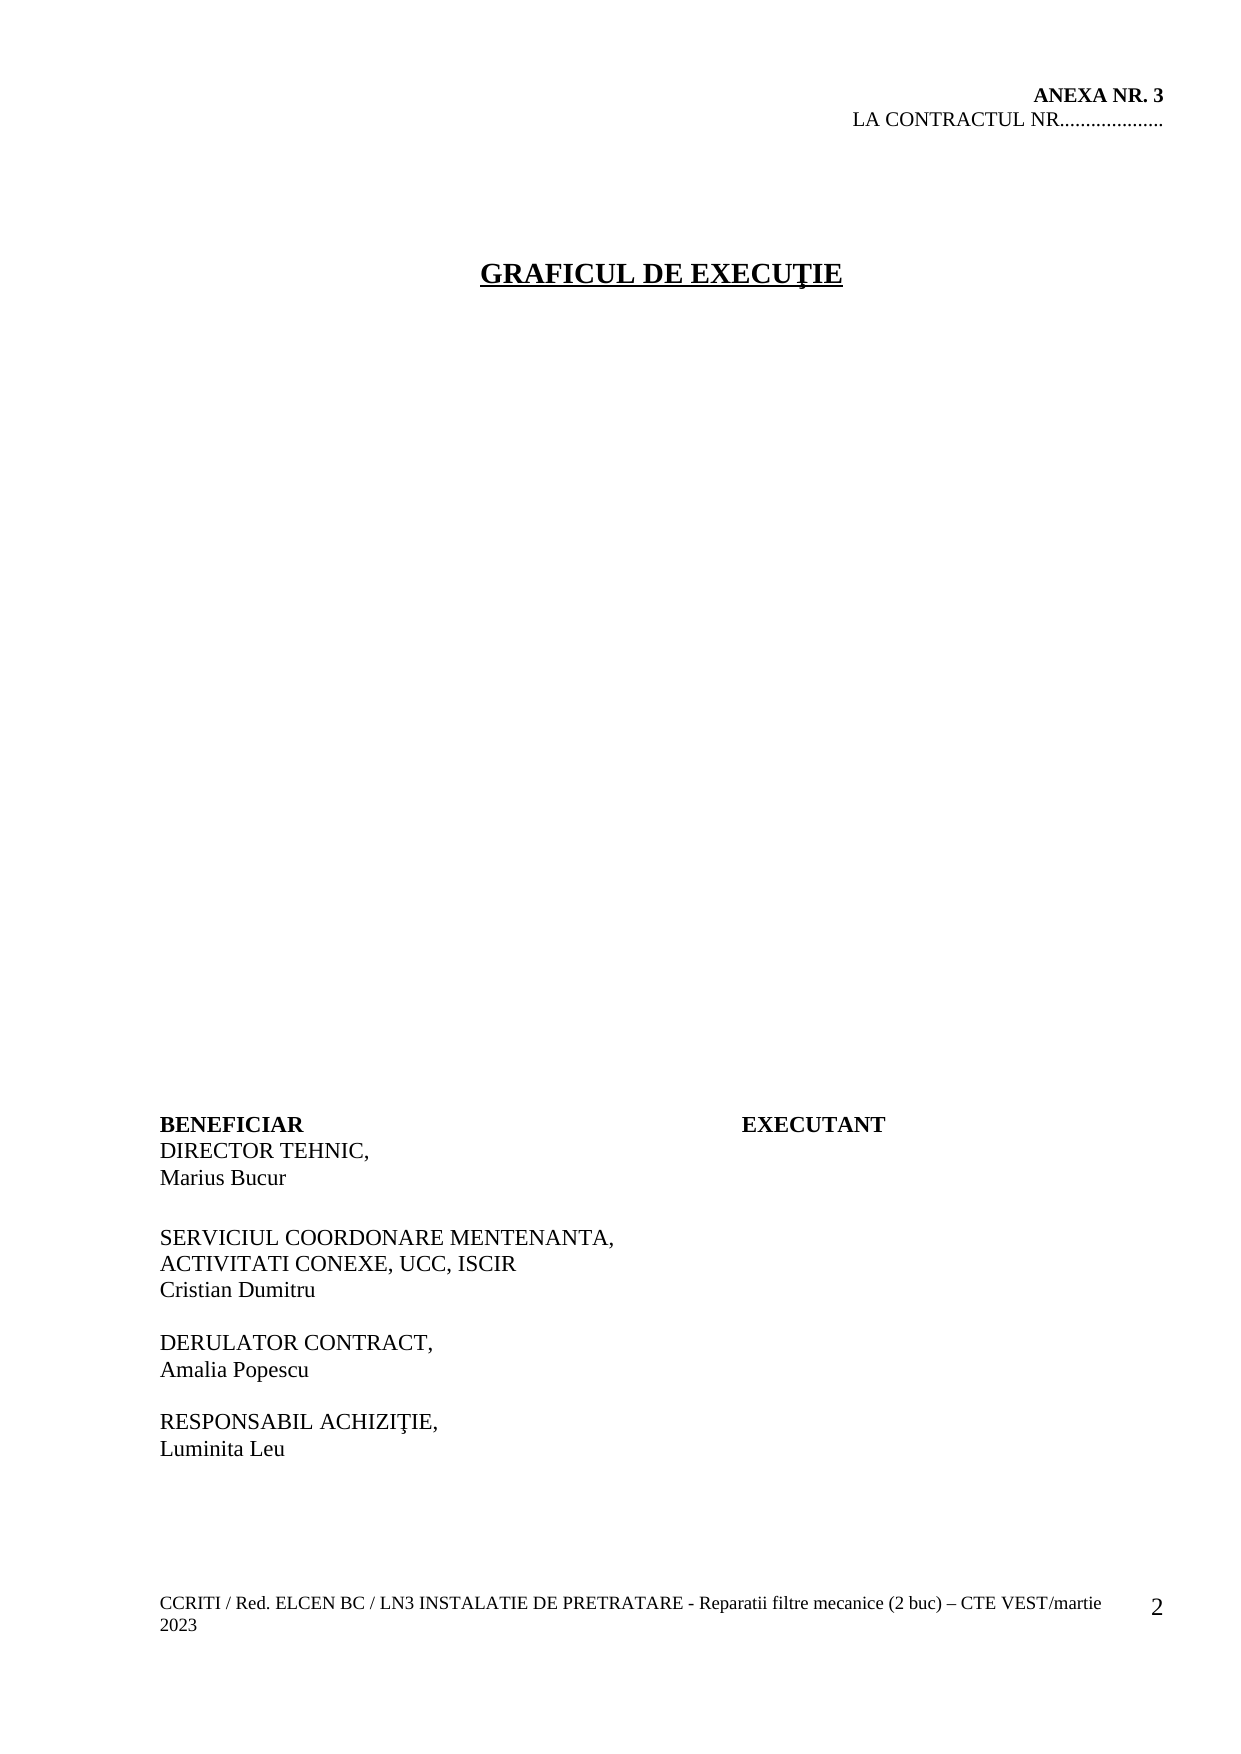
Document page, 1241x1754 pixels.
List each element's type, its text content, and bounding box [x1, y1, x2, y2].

text LA CONTRACTUL NR.................... [159, 107, 1163, 131]
text GRAFICUL DE EXECUŢIE [159, 256, 1163, 289]
text Amalia Popescu [159, 1356, 1163, 1382]
text ANEXA NR. 3 [159, 83, 1163, 107]
text RESPONSABIL ACHIZIŢIE, [159, 1408, 1163, 1435]
text ACTIVITATI CONEXE, UCC, ISCIR [159, 1250, 1163, 1277]
text Luminita Leu [159, 1435, 1163, 1461]
text SERVICIUL COORDONARE MENTENANTA, [159, 1224, 1163, 1250]
text DIRECTOR TEHNIC, [159, 1138, 1163, 1164]
text Marius Bucur [159, 1164, 1163, 1190]
text Cristian Dumitru [159, 1277, 1163, 1303]
text DERULATOR CONTRACT, [159, 1329, 1163, 1356]
text BENEFICIAR EXECUTANT [159, 1111, 1163, 1138]
